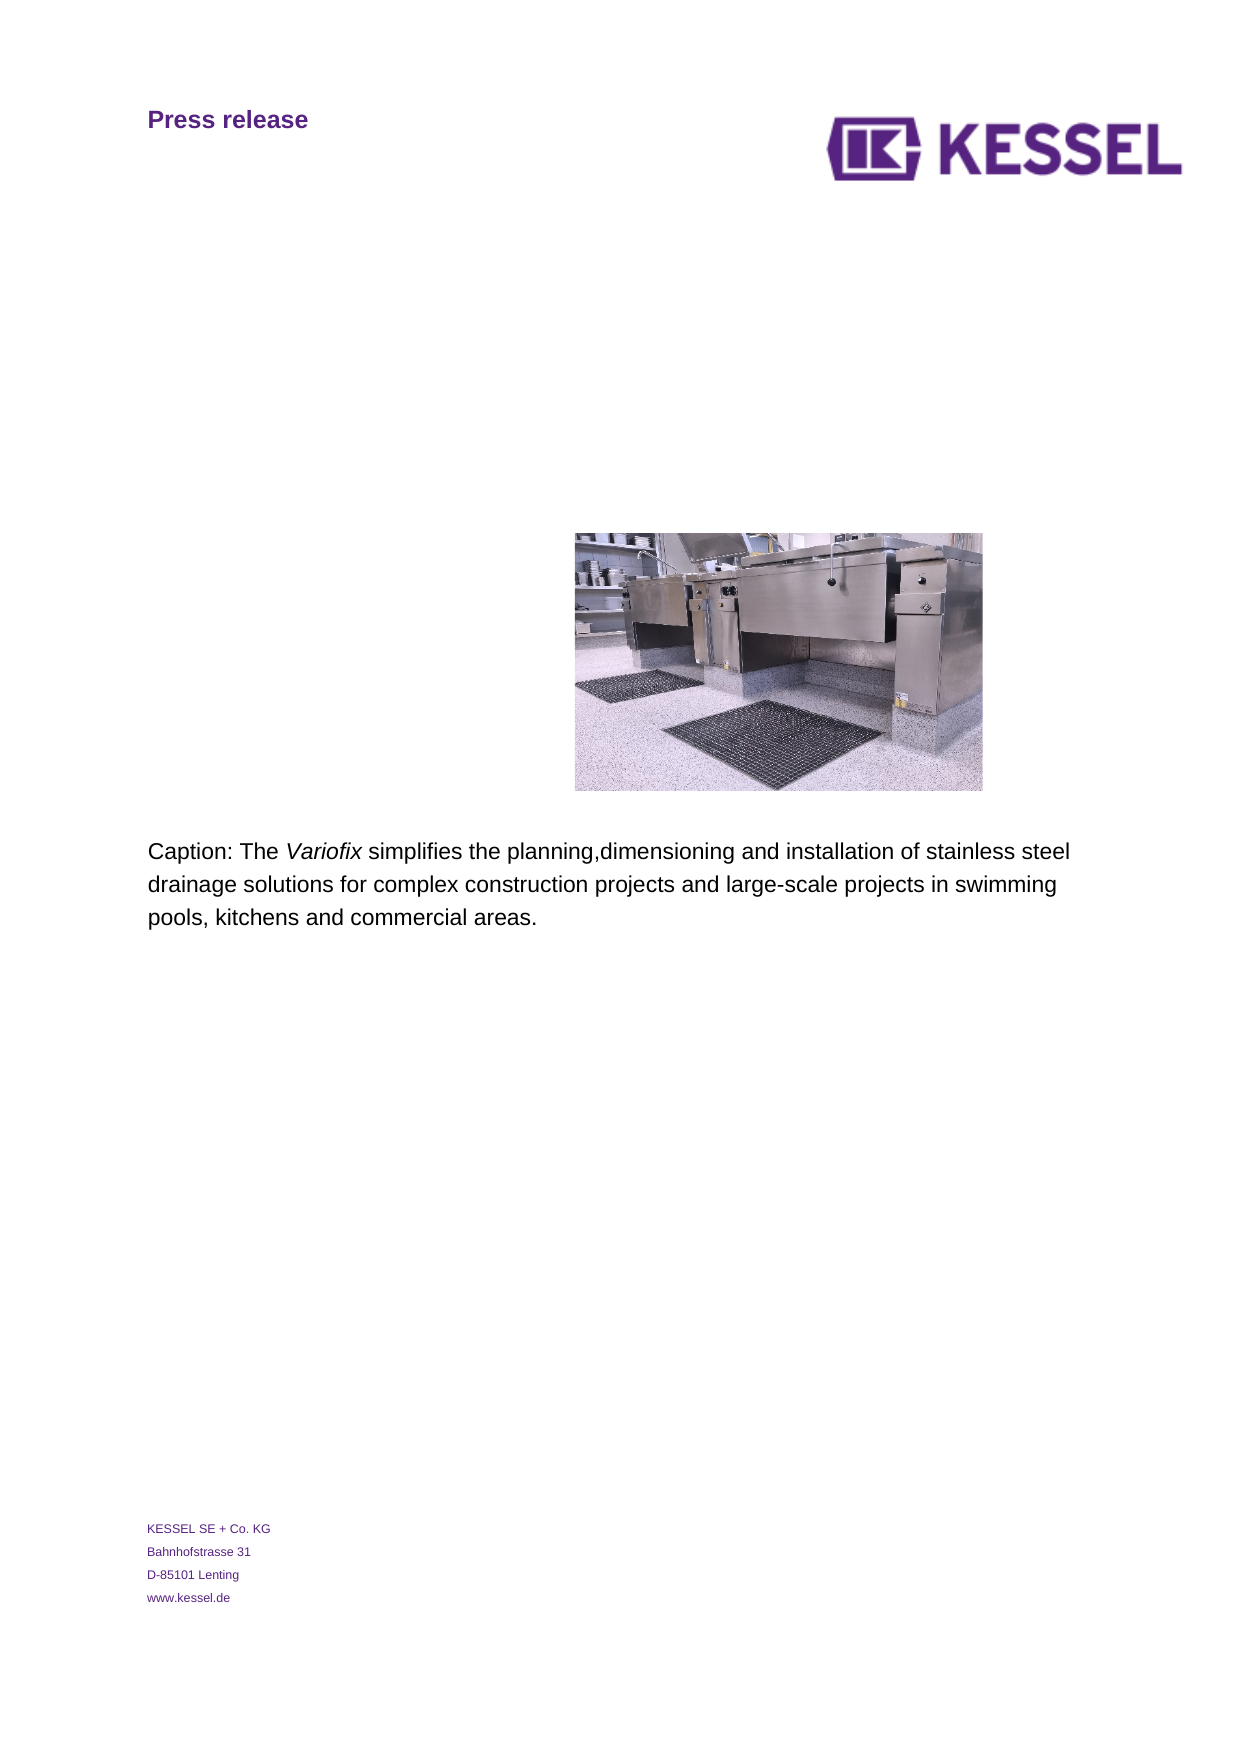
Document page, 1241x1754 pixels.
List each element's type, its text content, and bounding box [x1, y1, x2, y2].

text Caption: The Variofix simplifies the planning,dimensioning and installation of stainless steel drainage solutions for complex construction projects and large-scale projects in swimming pools, kitchens and commercial areas. [148, 832, 1092, 932]
